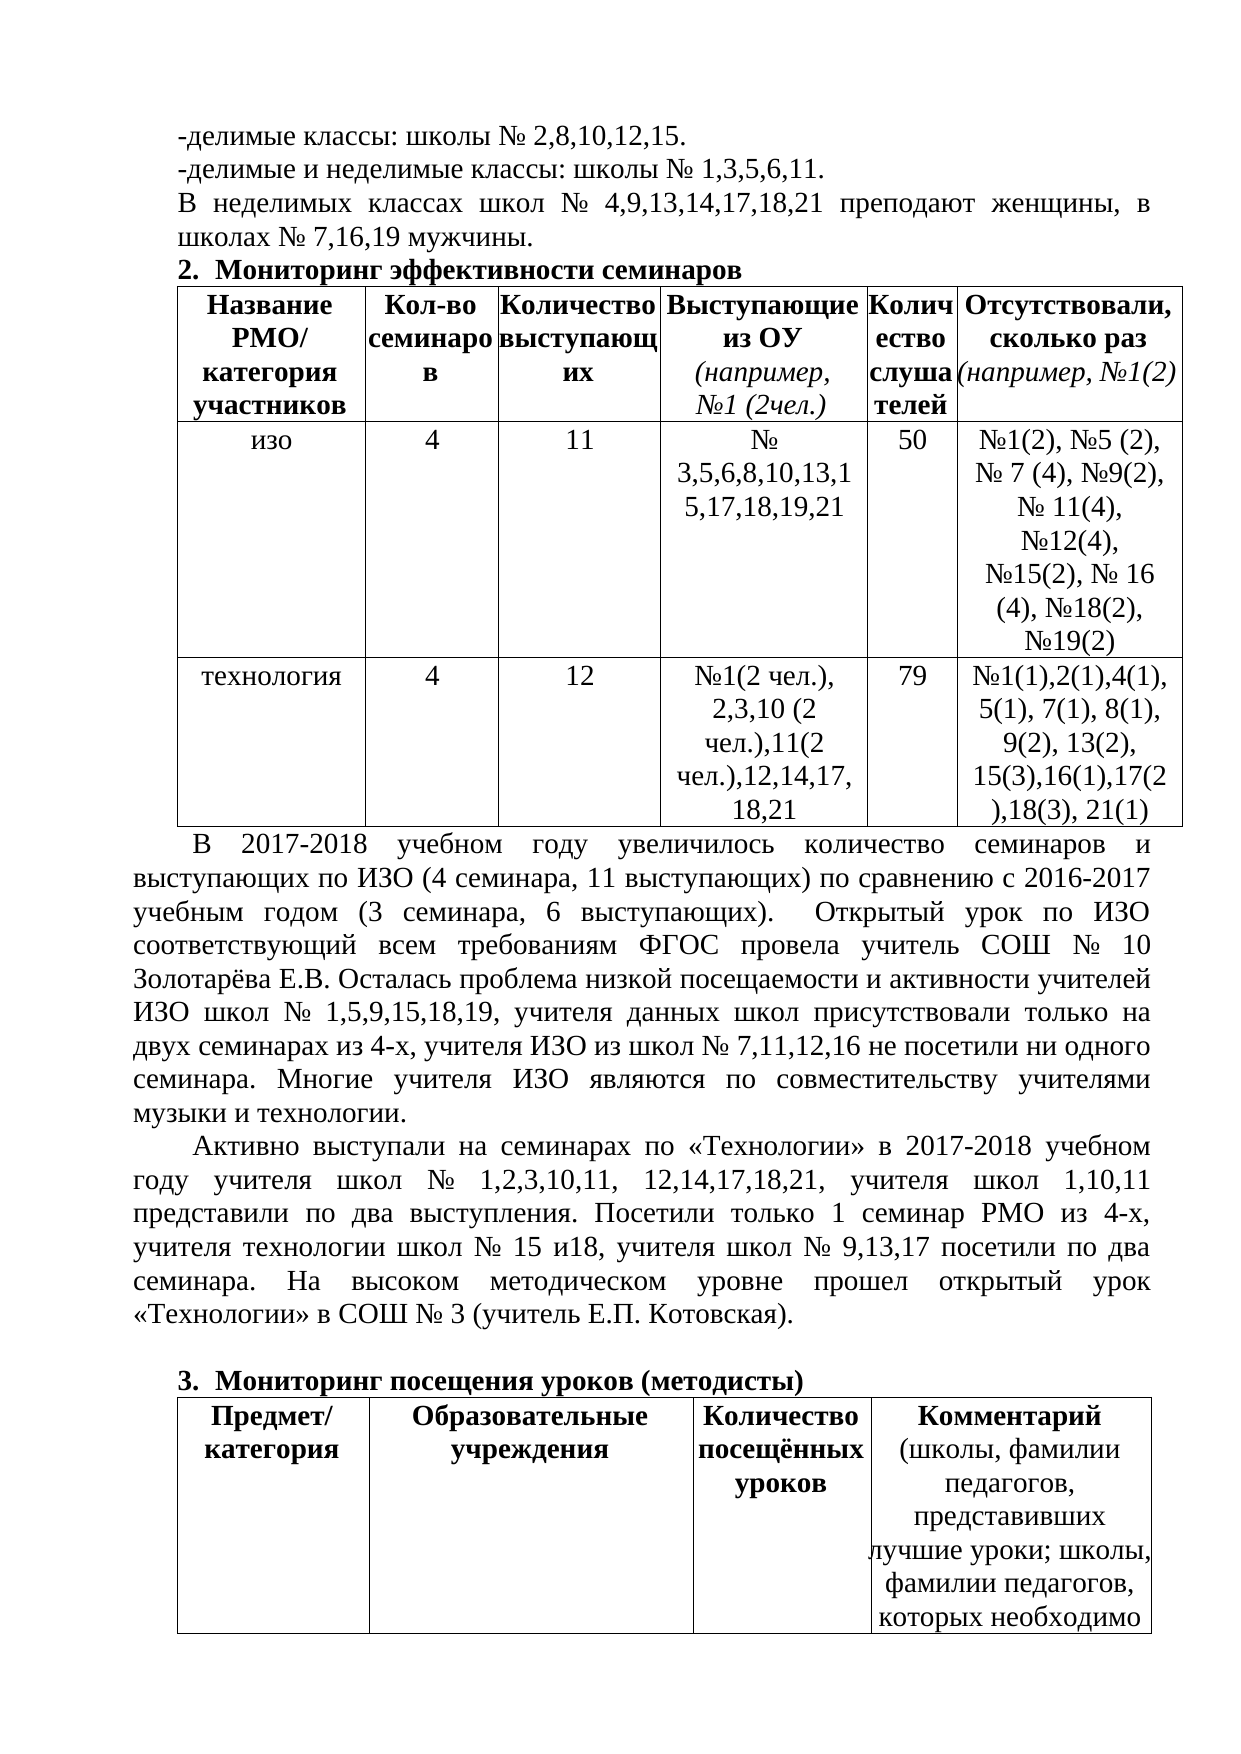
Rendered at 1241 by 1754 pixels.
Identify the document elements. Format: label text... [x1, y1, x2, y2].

table_cell №1(2 чел.), 2,3,10 (2 чел.),11(2 чел.),12,14,17,18,21 [661, 658, 867, 826]
list В 2017-2018 учебном году увеличилось количество семинаров и выступающих по ИЗО (4 семинара, 11 выступающих) по сравнению с 2016-2017 учебным годом (3 семинара, 6 выступающих). Открытый урок по ИЗО соответствующий всем требованиям ФГОС провела учитель СОШ № 10 Золотарёва Е.В. Осталась проблема низкой посещаемости и активности учителей ИЗО школ № 1,5,9,15,18,19, учителя данных школ присутствовали только на двух семинарах из 4-х, учителя ИЗО из школ № 7,11,12,16 не посетили ни одного семинара. Многие учителя ИЗО являются по совместительству учителями музыки и технологии. [133, 827, 1152, 1128]
table_cell технология [178, 658, 365, 826]
table_header Количество слушателей [868, 287, 957, 421]
table_header Предмет/категория [178, 1398, 369, 1633]
table_cell 79 [868, 658, 957, 826]
table_cell 12 [499, 658, 660, 826]
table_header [872, 1398, 1151, 1633]
table_cell изо [178, 422, 365, 657]
table_header Выступающие из ОУ (например, №1 (2чел.) [661, 287, 867, 421]
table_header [694, 1398, 871, 1633]
table_cell №1(2), №5 (2), № 7 (4), №9(2), № 11(4), №12(4), №15(2), № 16 (4), №18(2), №19(2) [958, 422, 1182, 657]
table_cell 50 [868, 422, 957, 657]
list Мониторинг посещения уроков (методисты) [177, 1363, 1152, 1397]
list Активно выступали на семинарах по «Технологии» в 2017-2018 учебном году учителя школ № 1,2,3,10,11, 12,14,17,18,21, учителя школ 1,10,11 представили по два выступления. Посетили только 1 семинар РМО из 4-х, учителя технологии школ № 15 и18, учителя школ № 9,13,17 посетили по два семинара. На высоком методическом уровне прошел открытый урок «Технологии» в СОШ № 3 (учитель Е.П. Котовская). [133, 1128, 1152, 1330]
table_cell 4 [366, 658, 498, 826]
text -делимые и неделимые классы: школы № 1,3,5,6,11. [177, 152, 1152, 185]
text -делимые классы: школы № 2,8,10,12,15. [177, 118, 1152, 152]
table_header Отсутствовали, сколько раз (например, №1(2) [958, 287, 1182, 421]
table_cell № 3,5,6,8,10,13,15,17,18,19,21 [661, 422, 867, 657]
text В неделимых классах школ № 4,9,13,14,17,18,21 преподают женщины, в школах № 7,16,19 мужчины. [177, 185, 1152, 252]
table_cell №1(1),2(1),4(1),5(1), 7(1), 8(1), 9(2), 13(2), 15(3),16(1),17(2),18(3), 21(1) [958, 658, 1182, 826]
table_cell 4 [366, 422, 498, 657]
table_cell 11 [499, 422, 660, 657]
table_header Количество выступающих [499, 287, 660, 421]
table_header Название РМО/ категория участников [178, 287, 365, 421]
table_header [370, 1398, 693, 1633]
list Мониторинг эффективности семинаров [177, 252, 1152, 286]
table_header Кол-во семинаров [366, 287, 498, 421]
